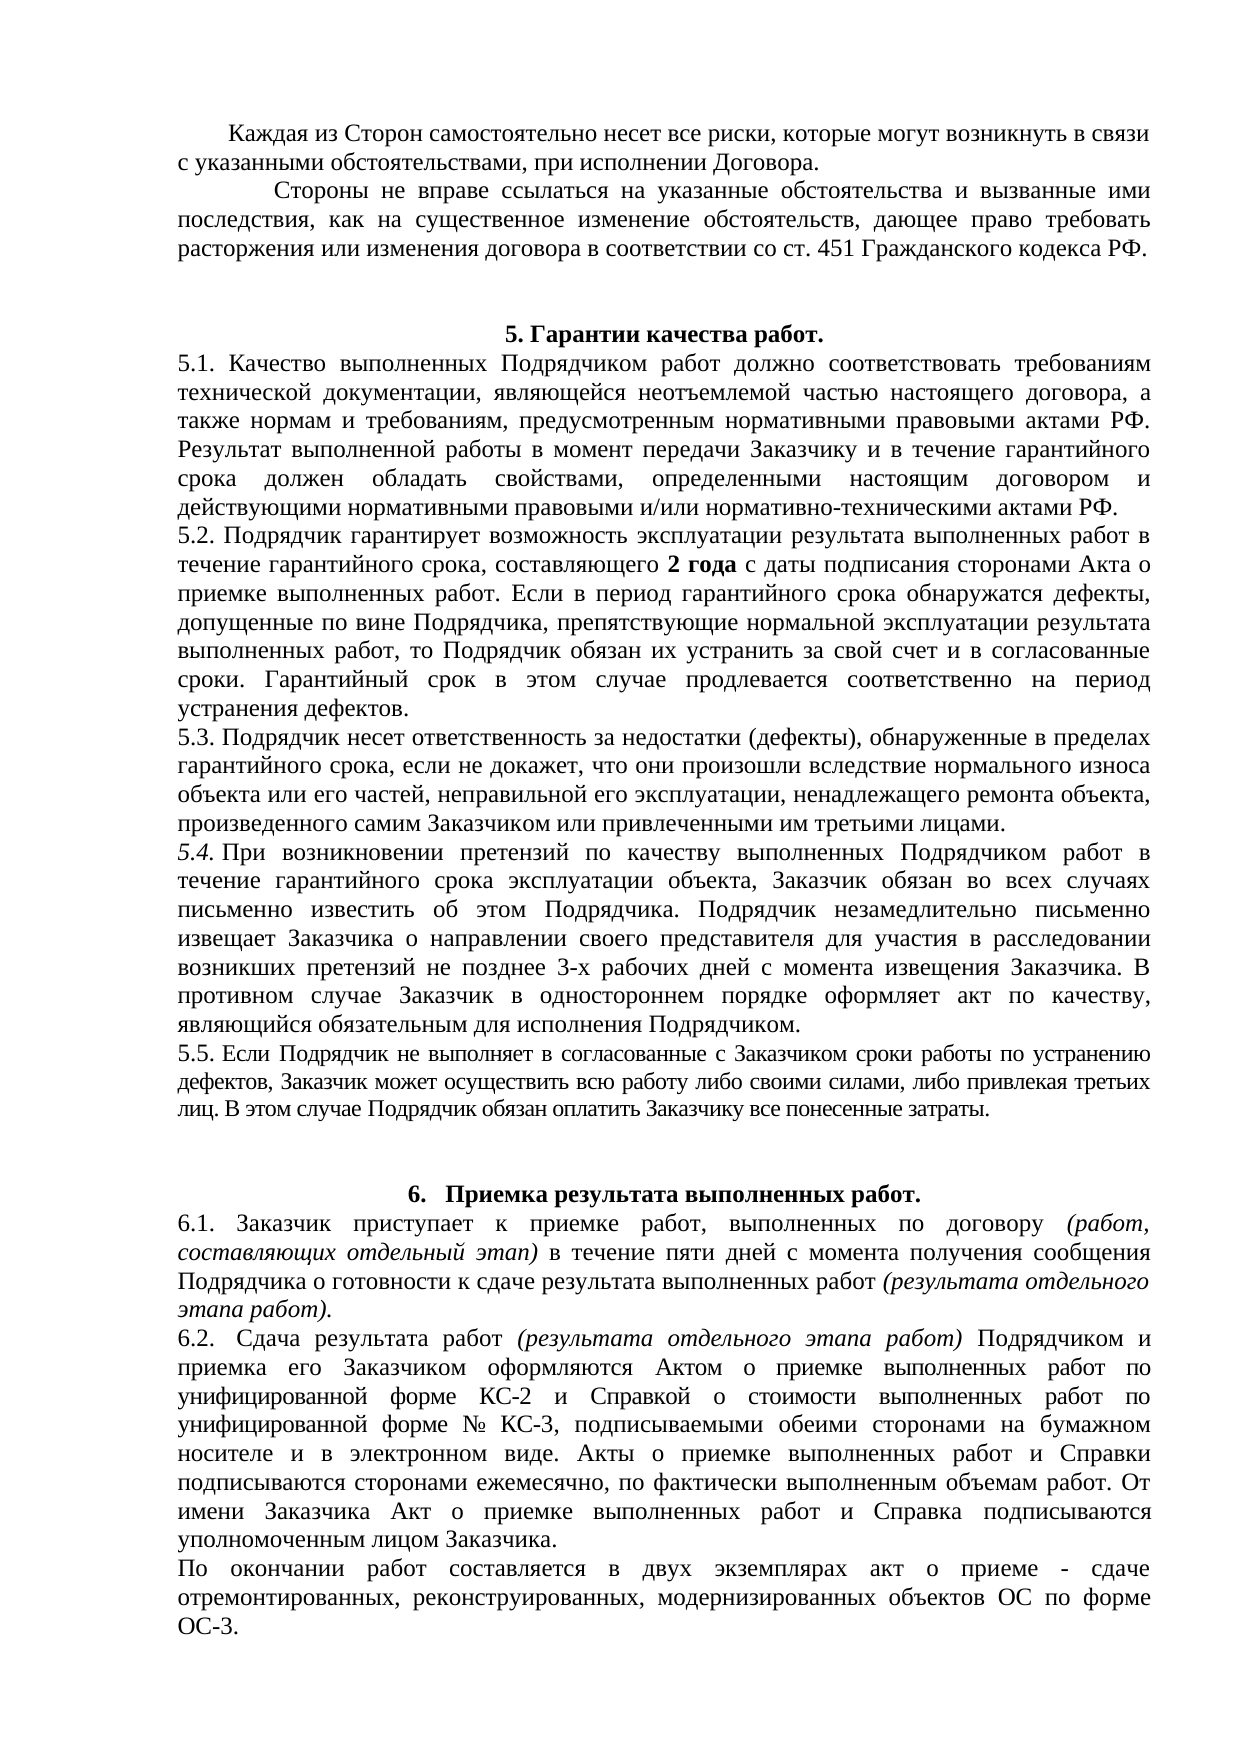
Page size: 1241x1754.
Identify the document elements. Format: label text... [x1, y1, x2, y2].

text 5.2. Подрядчик гарантирует возможность эксплуатации результата выполненных работ в течение гарантийного срока, составляющего 2 года с даты подписания сторонами Акта о приемке выполненных работ. Если в период гарантийного срока обнаружатся дефекты, допущенные по вине Подрядчика, препятствующие нормальной эксплуатации результата выполненных работ, то Подрядчик обязан их устранить за свой счет и в согласованные сроки. Гарантийный срок в этом случае продлевается соответственно на период устранения дефектов. [177, 521, 1152, 722]
text Стороны не вправе ссылаться на указанные обстоятельства и вызванные ими последствия, как на существенное изменение обстоятельств, дающее право требовать расторжения или изменения договора в соответствии со ст. 451 Гражданского кодекса РФ. [177, 176, 1152, 262]
list Заказчик приступает к приемке работ, выполненных по договору (работ, составляющих отдельный этап) в течение пяти дней с момента получения сообщения Подрядчика о готовности к сдаче результата выполненных работ (результата отдельного этапа работ). [177, 1208, 1152, 1323]
list При возникновении претензий по качеству выполненных Подрядчиком работ в течение гарантийного срока эксплуатации объекта, Заказчик обязан во всех случаях письменно известить об этом Подрядчика. Подрядчик незамедлительно письменно извещает Заказчика о направлении своего представителя для участия в расследовании возникших претензий не позднее 3-х рабочих дней с момента извещения Заказчика. В противном случае Заказчик в одностороннем порядке оформляет акт по качеству, являющийся обязательным для исполнения Подрядчиком. [177, 837, 1152, 1038]
text Каждая из Сторон самостоятельно несет все риски, которые могут возникнуть в связи с указанными обстоятельствами, при исполнении Договора. [177, 118, 1152, 176]
list Подрядчик несет ответственность за недостатки (дефекты), обнаруженные в пределах гарантийного срока, если не докажет, что они произошли вследствие нормального износа объекта или его частей, неправильной его эксплуатации, ненадлежащего ремонта объекта, произведенного самим Заказчиком или привлеченными им третьими лицами. [177, 722, 1152, 837]
text 5. Гарантии качества работ. [177, 319, 1152, 348]
list По окончании работ составляется в двух экземплярах акт о приеме - сдаче отремонтированных, реконструированных, модернизированных объектов ОС по форме ОС-3. [177, 1553, 1152, 1639]
list Приемка результата выполненных работ. [177, 1179, 1152, 1208]
list Если Подрядчик не выполняет в согласованные с Заказчиком сроки работы по устранению дефектов, Заказчик может осуществить всю работу либо своими силами, либо привлекая третьих лиц. В этом случае Подрядчик обязан оплатить Заказчику все понесенные затраты. [177, 1038, 1152, 1122]
list Сдача результата работ (результата отдельного этапа работ) Подрядчиком и приемка его Заказчиком оформляются Актом о приемке выполненных работ по унифицированной форме КС-2 и Справкой о стоимости выполненных работ по унифицированной форме № КС-3, подписываемыми обеими сторонами на бумажном носителе и в электронном виде. Акты о приемке выполненных работ и Справки подписываются сторонами ежемесячно, по фактически выполненным объемам работ. От имени Заказчика Акт о приемке выполненных работ и Справка подписываются уполномоченным лицом Заказчика. [177, 1323, 1152, 1553]
text 5.1. Качество выполненных Подрядчиком работ должно соответствовать требованиям технической документации, являющейся неотъемлемой частью настоящего договора, а также нормам и требованиям, предусмотренным нормативными правовыми актами РФ. Результат выполненной работы в момент передачи Заказчику и в течение гарантийного срока должен обладать свойствами, определенными настоящим договором и действующими нормативными правовыми и/или нормативно-техническими актами РФ. [177, 348, 1152, 521]
